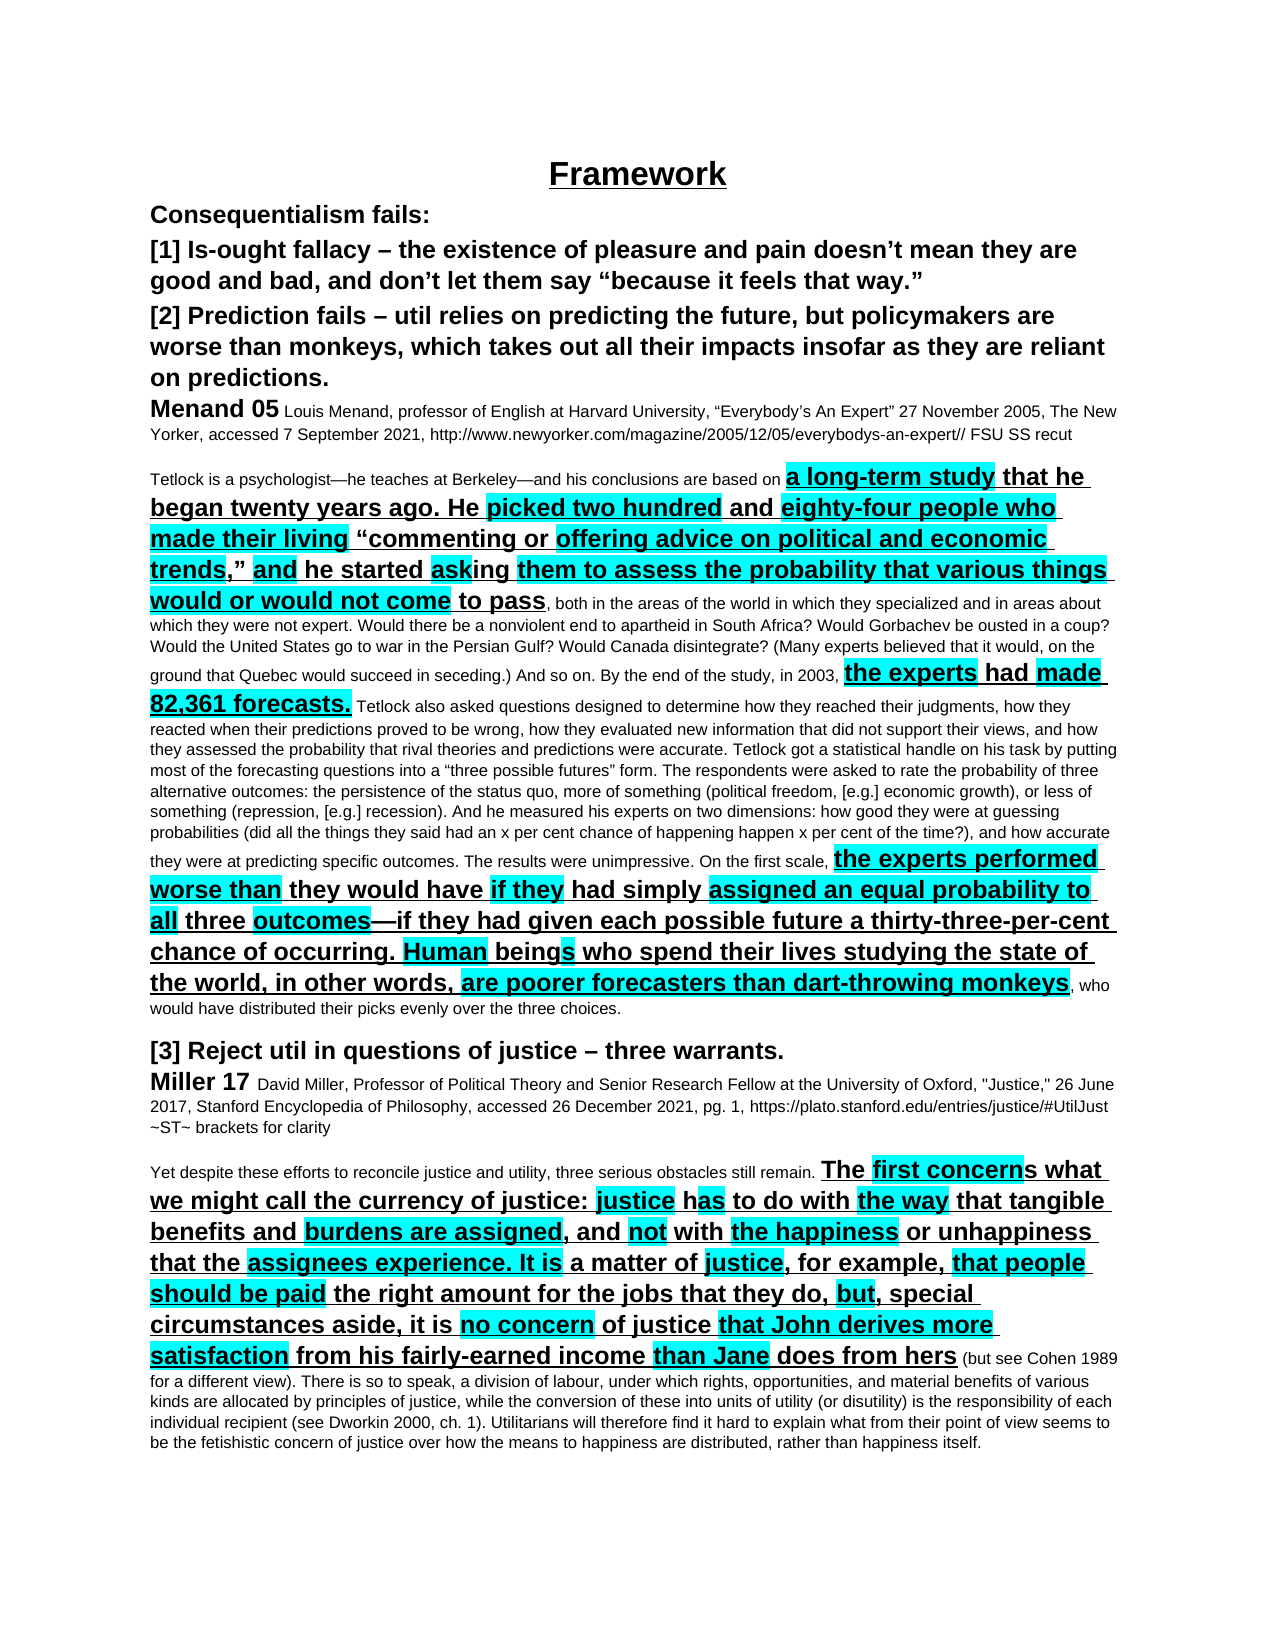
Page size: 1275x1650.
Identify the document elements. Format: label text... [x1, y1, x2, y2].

text Yet despite these efforts to reconcile justice and utility, three serious obstacles still remain. The first concerns what we might call the currency of justice: justice has to do with the way that tangible benefits and burdens are assigned, and not with the happiness or unhappiness that the assignees experience. It is a matter of justice, for example, that people should be paid the right amount for the jobs that they do, but, special circumstances aside, it is no concern of justice that John derives more satisfaction from his fairly-earned income than Jane does from hers (but see Cohen 1989 for a different view). There is so to speak, a division of labour, under which rights, opportunities, and material benefits of various kinds are allocated by principles of justice, while the conversion of these into units of utility (or disutility) is the responsibility of each individual recipient (see Dworkin 2000, ch. 1). Utilitarians will therefore find it hard to explain what from their point of view seems to be the fetishistic concern of justice over how the means to happiness are distributed, rather than happiness itself. [150, 1155, 1125, 1452]
subtitle [1] Is-ought fallacy – the existence of pleasure and pain doesn’t mean they are good and bad, and don’t let them say “because it feels that way.” [150, 235, 1125, 295]
subtitle [2] Prediction fails – util relies on predicting the future, but policymakers are worse than monkeys, which takes out all their impacts insofar as they are reliant on predictions. [150, 301, 1125, 392]
text Miller 17 David Miller, Professor of Political Theory and Senior Research Fellow at the University of Oxford, "Justice," 26 June 2017, Stanford Encyclopedia of Philosophy, accessed 26 December 2021, pg. 1, https://plato.stanford.edu/entries/justice/#UtilJust ~ST~ brackets for clarity [150, 1067, 1125, 1137]
text Tetlock is a psychologist—he teaches at Berkeley—and his conclusions are based on a long-term study that he began twenty years ago. He picked two hundred and eighty-four people who made their living “commenting or offering advice on political and economic trends,” and he started asking them to assess the probability that various things would or would not come to pass, both in the areas of the world in which they specialized and in areas about which they were not expert. Would there be a nonviolent end to apartheid in South Africa? Would Gorbachev be ousted in a coup? Would the United States go to war in the Persian Gulf? Would Canada disintegrate? (Many experts believed that it would, on the ground that Quebec would succeed in seceding.) And so on. By the end of the study, in 2003, the experts had made 82,361 forecasts. Tetlock also asked questions designed to determine how they reached their judgments, how they reacted when their predictions proved to be wrong, how they evaluated new information that did not support their views, and how they assessed the probability that rival theories and predictions were accurate. Tetlock got a statistical handle on his task by putting most of the forecasting questions into a “three possible futures” form. The respondents were asked to rate the probability of three alternative outcomes: the persistence of the status quo, more of something (political freedom, [e.g.] economic growth), or less of something (repression, [e.g.] recession). And he measured his experts on two dimensions: how good they were at guessing probabilities (did all the things they said had an x per cent chance of happening happen x per cent of the time?), and how accurate they were at predicting specific outcomes. The results were unimpressive. On the first scale, the experts performed worse than they would have if they had simply assigned an equal probability to all three outcomes—if they had given each possible future a thirty-three-per-cent chance of occurring. Human beings who spend their lives studying the state of the world, in other words, are poorer forecasters than dart-throwing monkeys, who would have distributed their picks evenly over the three choices. [150, 462, 1125, 1018]
subtitle [3] Reject util in questions of justice – three warrants. [150, 1036, 1125, 1064]
text Menand 05 Louis Menand, professor of English at Harvard University, “Everybody’s An Expert” 27 November 2005, The New Yorker, accessed 7 September 2021, http://www.newyorker.com/magazine/2005/12/05/everybodys-an-expert// FSU SS recut [150, 394, 1125, 444]
subtitle Framework [150, 154, 1125, 193]
subtitle Consequentialism fails: [150, 200, 1125, 228]
